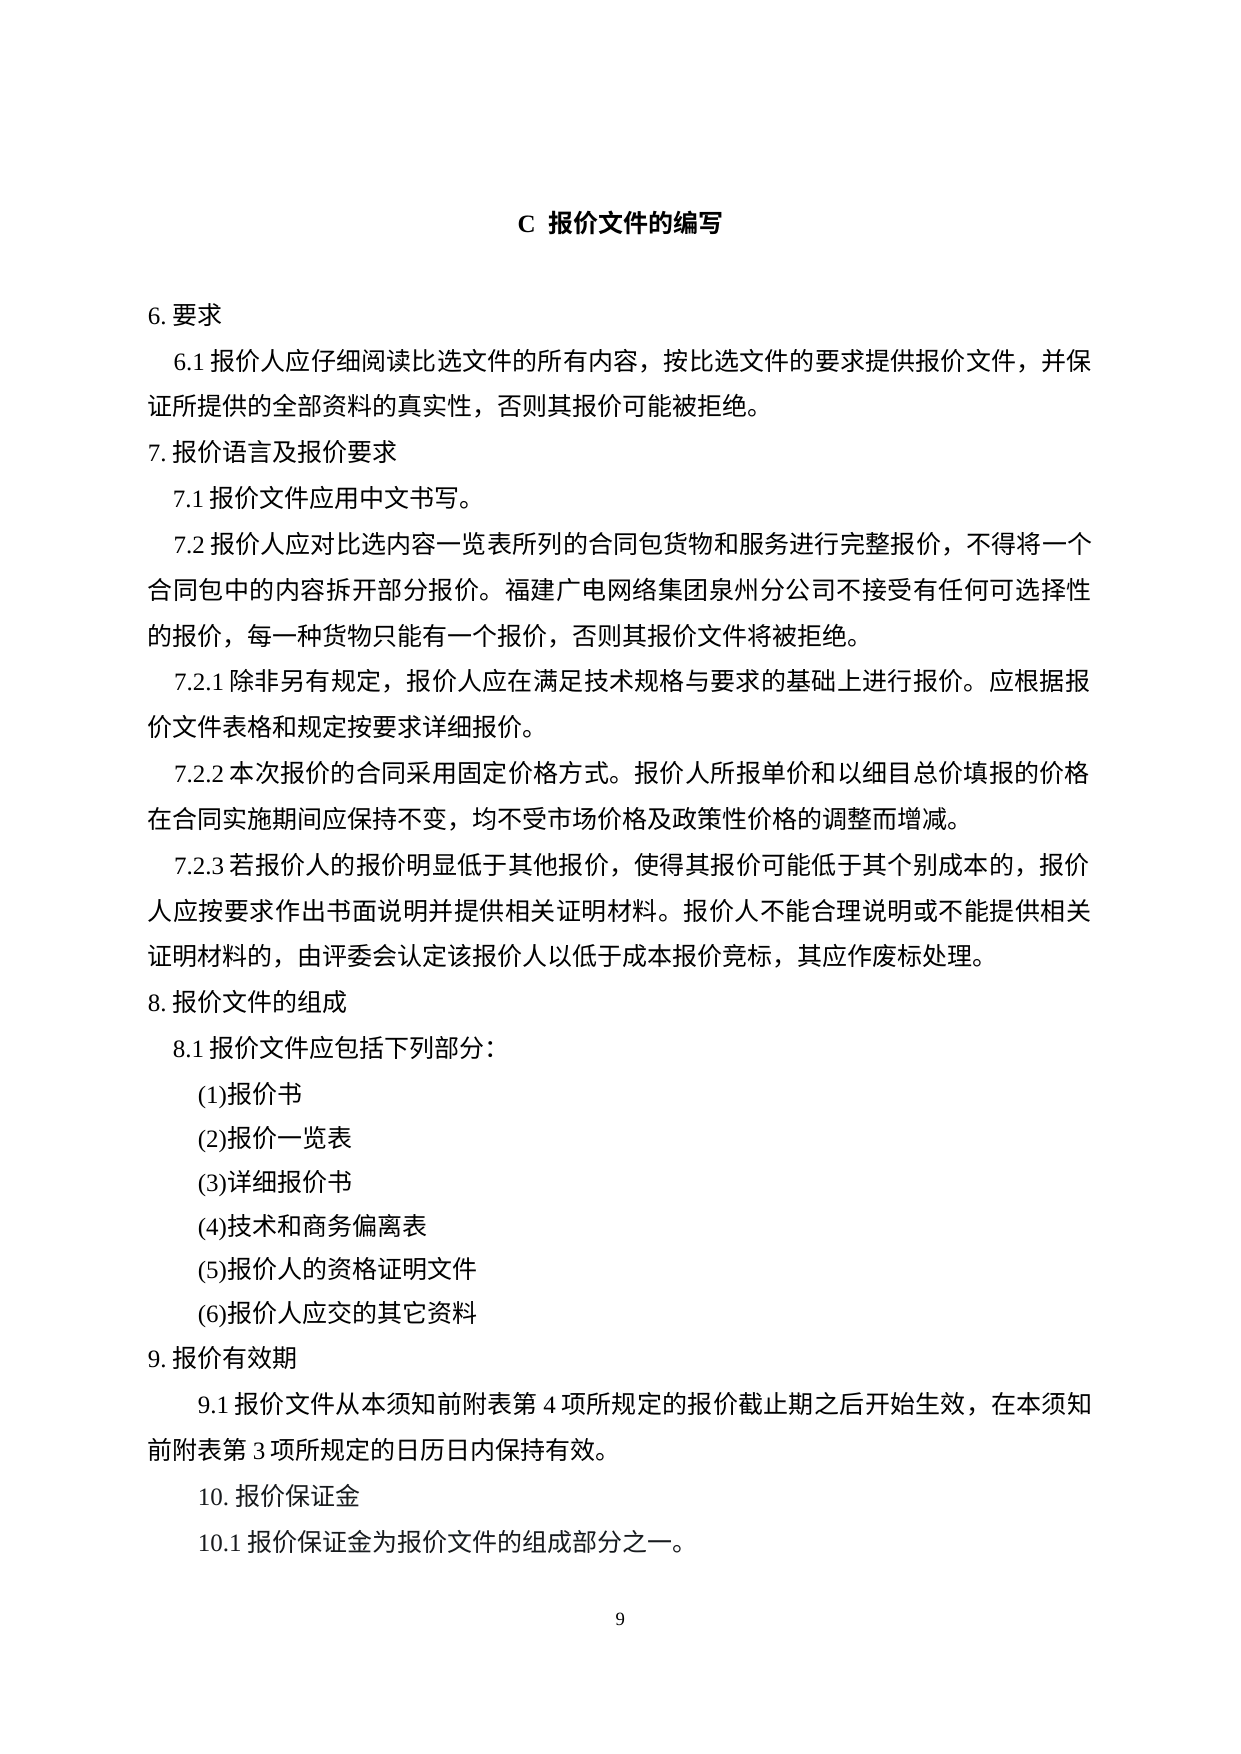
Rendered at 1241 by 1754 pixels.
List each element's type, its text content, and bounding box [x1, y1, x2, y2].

text 7. 报价语言及报价要求 [148, 425, 1092, 471]
text 8. 报价文件的组成 [148, 975, 1092, 1021]
text (5)报价人的资格证明文件 [148, 1244, 1092, 1287]
text 9.1报价文件从本须知前附表第4项所规定的报价截止期之后开始生效，在本须知前附表第3项所规定的日历日内保持有效。 [148, 1377, 1092, 1469]
text 8.1报价文件应包括下列部分： [148, 1021, 1092, 1067]
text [198, 1469, 1092, 1560]
text (6)报价人应交的其它资料 [148, 1287, 1092, 1331]
text C 报价文件的编写 [148, 196, 1092, 242]
text (4)技术和商务偏离表 [148, 1200, 1092, 1244]
text 7.2.2本次报价的合同采用固定价格方式。报价人所报单价和以细目总价填报的价格在合同实施期间应保持不变，均不受市场价格及政策性价格的调整而增减。 [148, 746, 1092, 837]
text 6.1报价人应仔细阅读比选文件的所有内容，按比选文件的要求提供报价文件，并保证所提供的全部资料的真实性，否则其报价可能被拒绝。 [148, 333, 1092, 425]
text (3)详细报价书 [148, 1156, 1092, 1200]
text 9. 报价有效期 [148, 1331, 1092, 1377]
text (2)报价一览表 [148, 1112, 1092, 1156]
text 7.2.3若报价人的报价明显低于其他报价，使得其报价可能低于其个别成本的，报价人应按要求作出书面说明并提供相关证明材料。报价人不能合理说明或不能提供相关证明材料的，由评委会认定该报价人以低于成本报价竞标，其应作废标处理。 [148, 837, 1092, 975]
text (1)报价书 [148, 1067, 1092, 1112]
text 7.2报价人应对比选内容一览表所列的合同包货物和服务进行完整报价，不得将一个合同包中的内容拆开部分报价。福建广电网络集团泉州分公司不接受有任何可选择性的报价，每一种货物只能有一个报价，否则其报价文件将被拒绝。 [148, 517, 1092, 654]
text 7.1报价文件应用中文书写。 [148, 471, 1092, 517]
text 7.2.1除非另有规定，报价人应在满足技术规格与要求的基础上进行报价。应根据报价文件表格和规定按要求详细报价。 [148, 654, 1092, 746]
text 6. 要求 [148, 287, 1092, 333]
